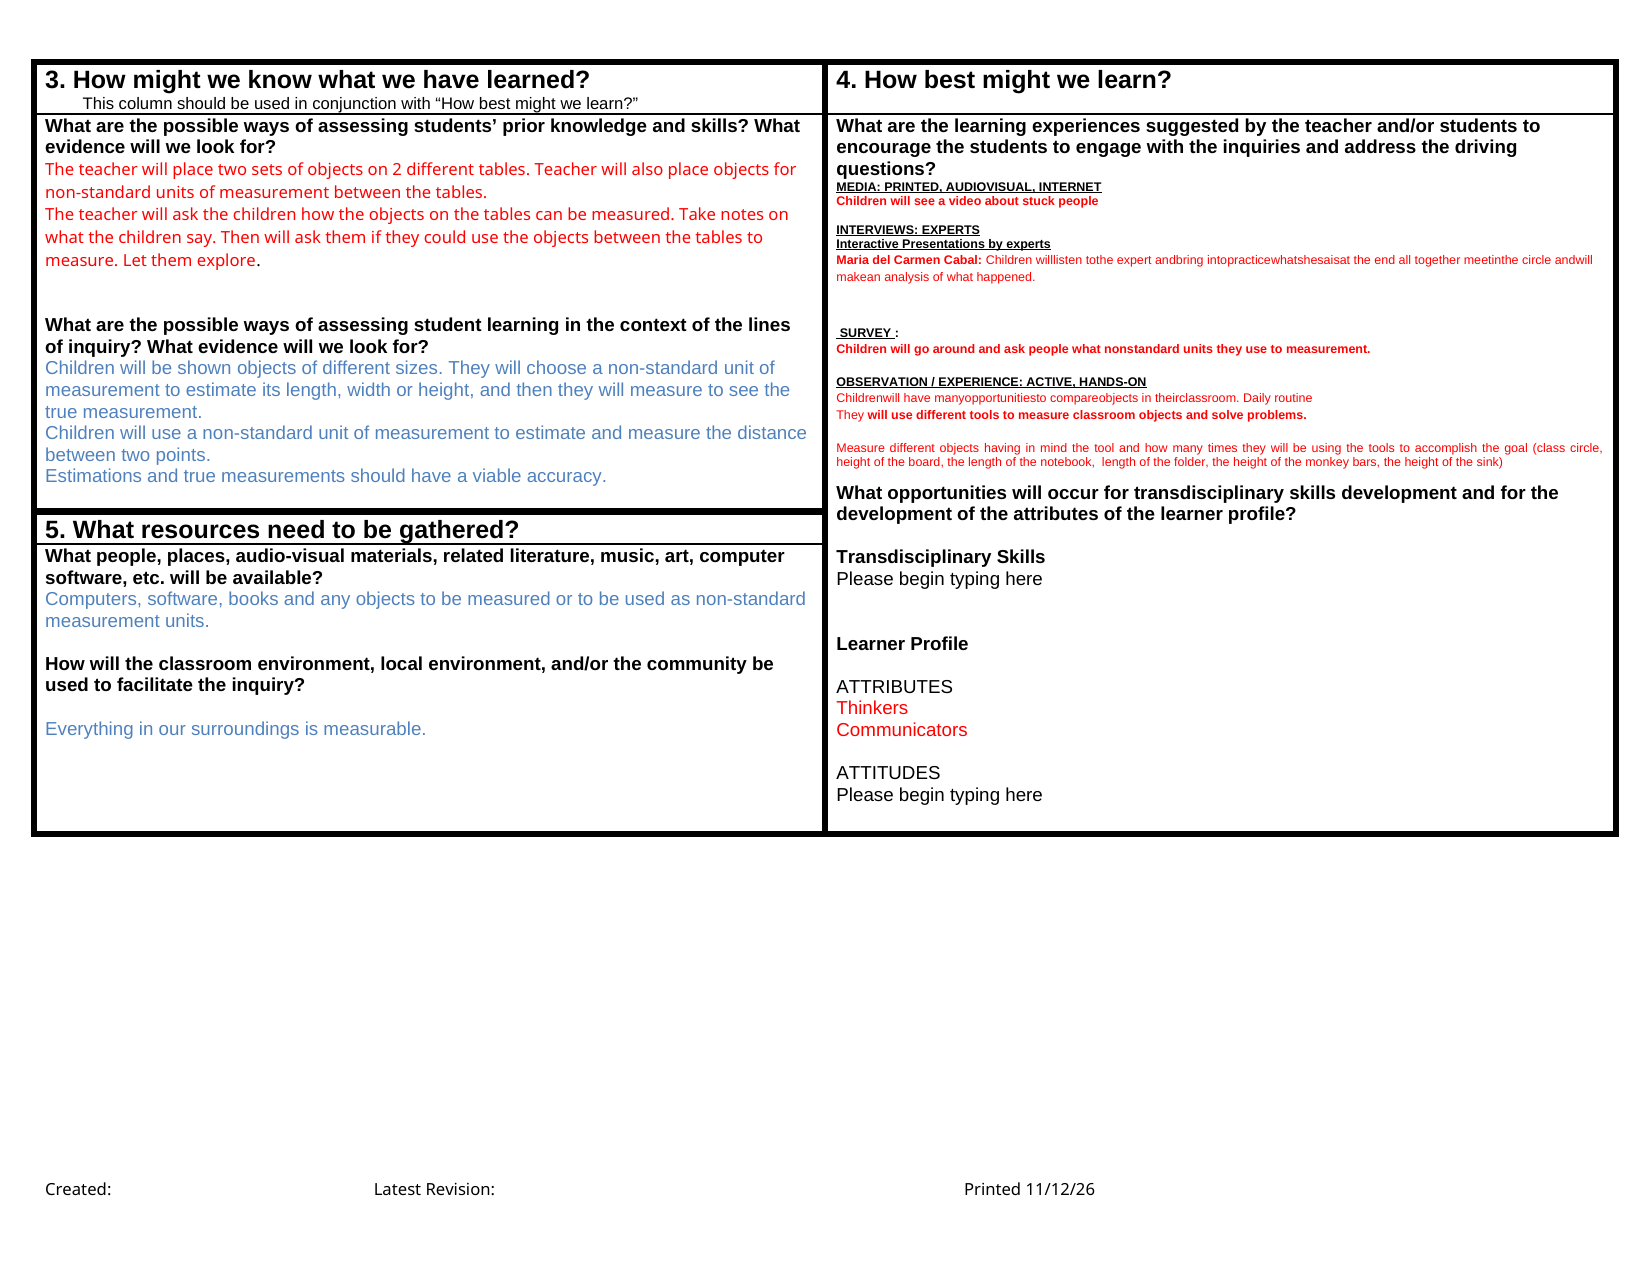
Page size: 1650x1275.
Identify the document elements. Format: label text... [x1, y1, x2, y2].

table_cell What are the possible ways of assessing students’ prior knowledge and skills? What evidence will we look for? The teacher will place two sets of objects on 2 different tables. Teacher will also place objects for non-standard units of measurement between the tables. The teacher will ask the children how the objects on the tables can be measured. Take notes on what the children say. Then will ask them if they could use the objects between the tables to measure. Let them explore. What are the possible ways of assessing student learning in the context of the lines of inquiry? What evidence will we look for? Children will be shown objects of different sizes. They will choose a non-standard unit of measurement to estimate its length, width or height, and then they will measure to see the true measurement. Children will use a non-standard unit of measurement to estimate and measure the distance between two points. Estimations and true measurements should have a viable accuracy. [37, 115, 822, 508]
table_cell 5. What resources need to be gathered? [37, 515, 822, 543]
table_header 4. How best might we learn? [828, 65, 1613, 113]
table_cell What people, places, audio-visual materials, related literature, music, art, computer software, etc. will be available? Computers, software, books and any objects to be measured or to be used as non-standard measurement units. How will the classroom environment, local environment, and/or the community be used to facilitate the inquiry? Everything in our surroundings is measurable. [37, 545, 822, 831]
table_cell What are the learning experiences suggested by the teacher and/or students to encourage the students to engage with the inquiries and address the driving questions? MEDIA: PRINTED, AUDIOVISUAL, INTERNET Children will see a video about stuck people INTERVIEWS: EXPERTS Interactive Presentations by experts Maria del Carmen Cabal: Children willlisten tothe expert andbring intopracticewhatshesaisat the end all together meetinthe circle andwill makean analysis of what happened. SURVEY : Children will go around and ask people what nonstandard units they use to measurement. OBSERVATION / EXPERIENCE: ACTIVE, HANDS-ON Childrenwill have manyopportunitiesto compareobjects in theirclassroom. Daily routine They will use different tools to measure classroom objects and solve problems. Measure different objects having in mind the tool and how many times they will be using the tools to accomplish the goal (class circle, height of the board, the length of the notebook, length of the folder, the height of the monkey bars, the height of the sink) What opportunities will occur for transdisciplinary skills development and for the development of the attributes of the learner profile? Transdisciplinary Skills Please begin typing here Learner Profile ATTRIBUTES Thinkers Communicators ATTITUDES Please begin typing here [828, 115, 1613, 831]
table_header 3. How might we know what we have learned? This column should be used in conjunction with “How best might we learn?” [37, 65, 822, 113]
